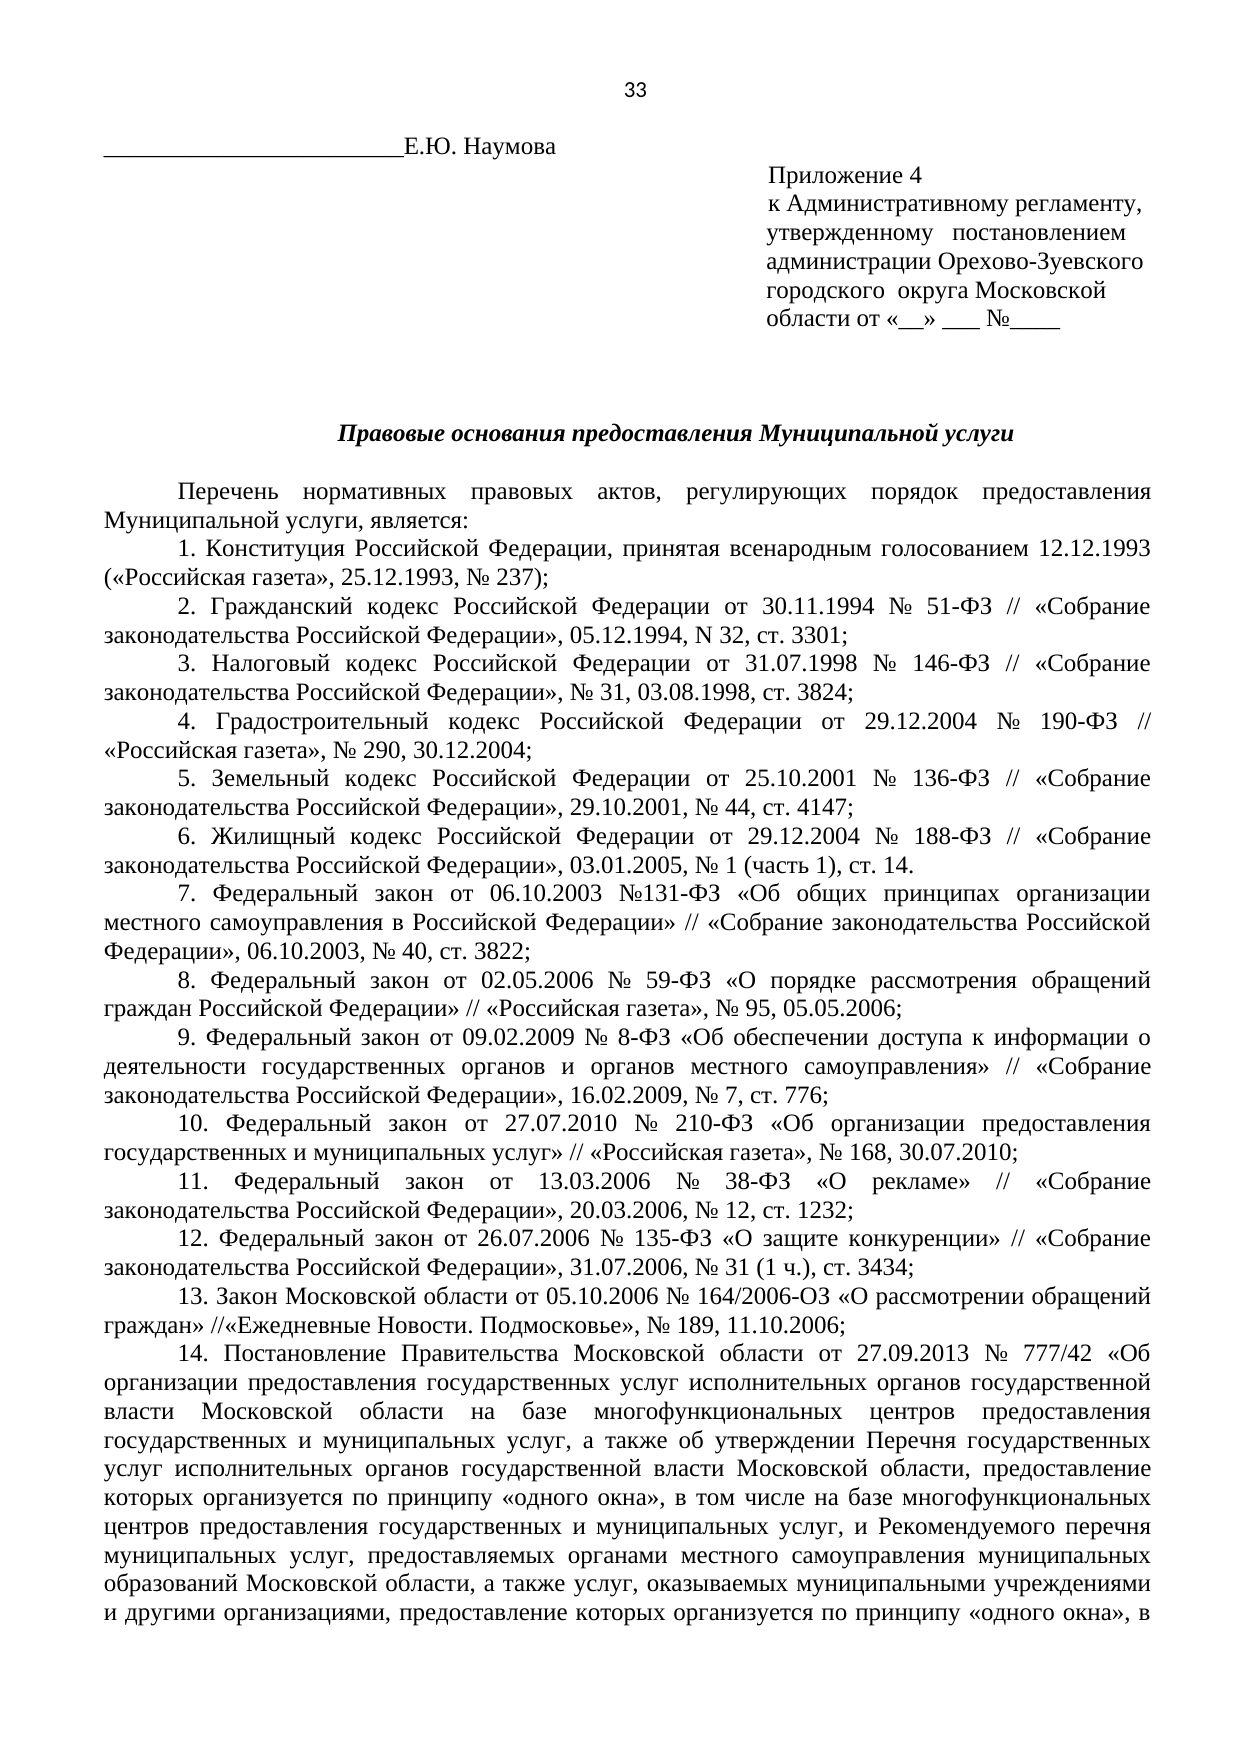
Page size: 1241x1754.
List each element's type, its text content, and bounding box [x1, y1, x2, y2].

text 11. Федеральный закон от 13.03.2006 № 38-ФЗ «О рекламе» // «Собрание законодательства Российской Федерации», 20.03.2006, № 12, ст. 1232; [103, 1166, 1152, 1223]
text 6. Жилищный кодекс Российской Федерации от 29.12.2004 № 188-ФЗ // «Собрание законодательства Российской Федерации», 03.01.2005, № 1 (часть 1), ст. 14. [103, 821, 1152, 878]
text 1. Конституция Российской Федерации, принятая всенародным голосованием 12.12.1993 («Российская газета», 25.12.1993, № 237); [103, 533, 1152, 591]
text 13. Закон Московской области от 05.10.2006 № 164/2006-ОЗ «О рассмотрении обращений граждан» //«Ежедневные Новости. Подмосковье», № 189, 11.10.2006; [103, 1281, 1152, 1338]
text ________________________Е.Ю. Наумова [103, 131, 1167, 160]
text 4. Градостроительный кодекс Российской Федерации от 29.12.2004 № 190-ФЗ // «Российская газета», № 290, 30.12.2004; [103, 706, 1152, 763]
text городского округа Московской [103, 275, 1167, 303]
text утвержденному постановлением [103, 217, 1167, 246]
text 7. Федеральный закон от 06.10.2003 №131-ФЗ «Об общих принципах организации местного самоуправления в Российской Федерации» // «Собрание законодательства Российской Федерации», 06.10.2003, № 40, ст. 3822; [103, 878, 1152, 965]
text 8. Федеральный закон от 02.05.2006 № 59-ФЗ «О порядке рассмотрения обращений граждан Российской Федерации» // «Российская газета», № 95, 05.05.2006; [103, 965, 1152, 1022]
text администрации Орехово-Зуевского [103, 246, 1167, 275]
text 2. Гражданский кодекс Российской Федерации от 30.11.1994 № 51-ФЗ // «Собрание законодательства Российской Федерации», 05.12.1994, N 32, ст. 3301; [103, 591, 1152, 648]
text Правовые основания предоставления Муниципальной услуги [185, 418, 1167, 447]
text 9. Федеральный закон от 09.02.2009 № 8-ФЗ «Об обеспечении доступа к информации о деятельности государственных органов и органов местного самоуправления» // «Собрание законодательства Российской Федерации», 16.02.2009, № 7, ст. 776; [103, 1022, 1152, 1108]
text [103, 1338, 1152, 1626]
text Приложение 4 [103, 160, 1167, 188]
text 12. Федеральный закон от 26.07.2006 № 135-ФЗ «О защите конкуренции» // «Собрание законодательства Российской Федерации», 31.07.2006, № 31 (1 ч.), ст. 3434; [103, 1223, 1152, 1281]
text области от «__» ___ №____ [103, 303, 1167, 332]
text 5. Земельный кодекс Российской Федерации от 25.10.2001 № 136-ФЗ // «Собрание законодательства Российской Федерации», 29.10.2001, № 44, ст. 4147; [103, 763, 1152, 821]
text к Административному регламенту, [103, 188, 1167, 217]
text 3. Налоговый кодекс Российской Федерации от 31.07.1998 № 146-ФЗ // «Собрание законодательства Российской Федерации», № 31, 03.08.1998, ст. 3824; [103, 648, 1152, 706]
list Перечень нормативных правовых актов, регулирующих порядок предоставления Муниципальной услуги, является: [103, 476, 1152, 533]
text 10. Федеральный закон от 27.07.2010 № 210-ФЗ «Об организации предоставления государственных и муниципальных услуг» // «Российская газета», № 168, 30.07.2010; [103, 1108, 1152, 1166]
